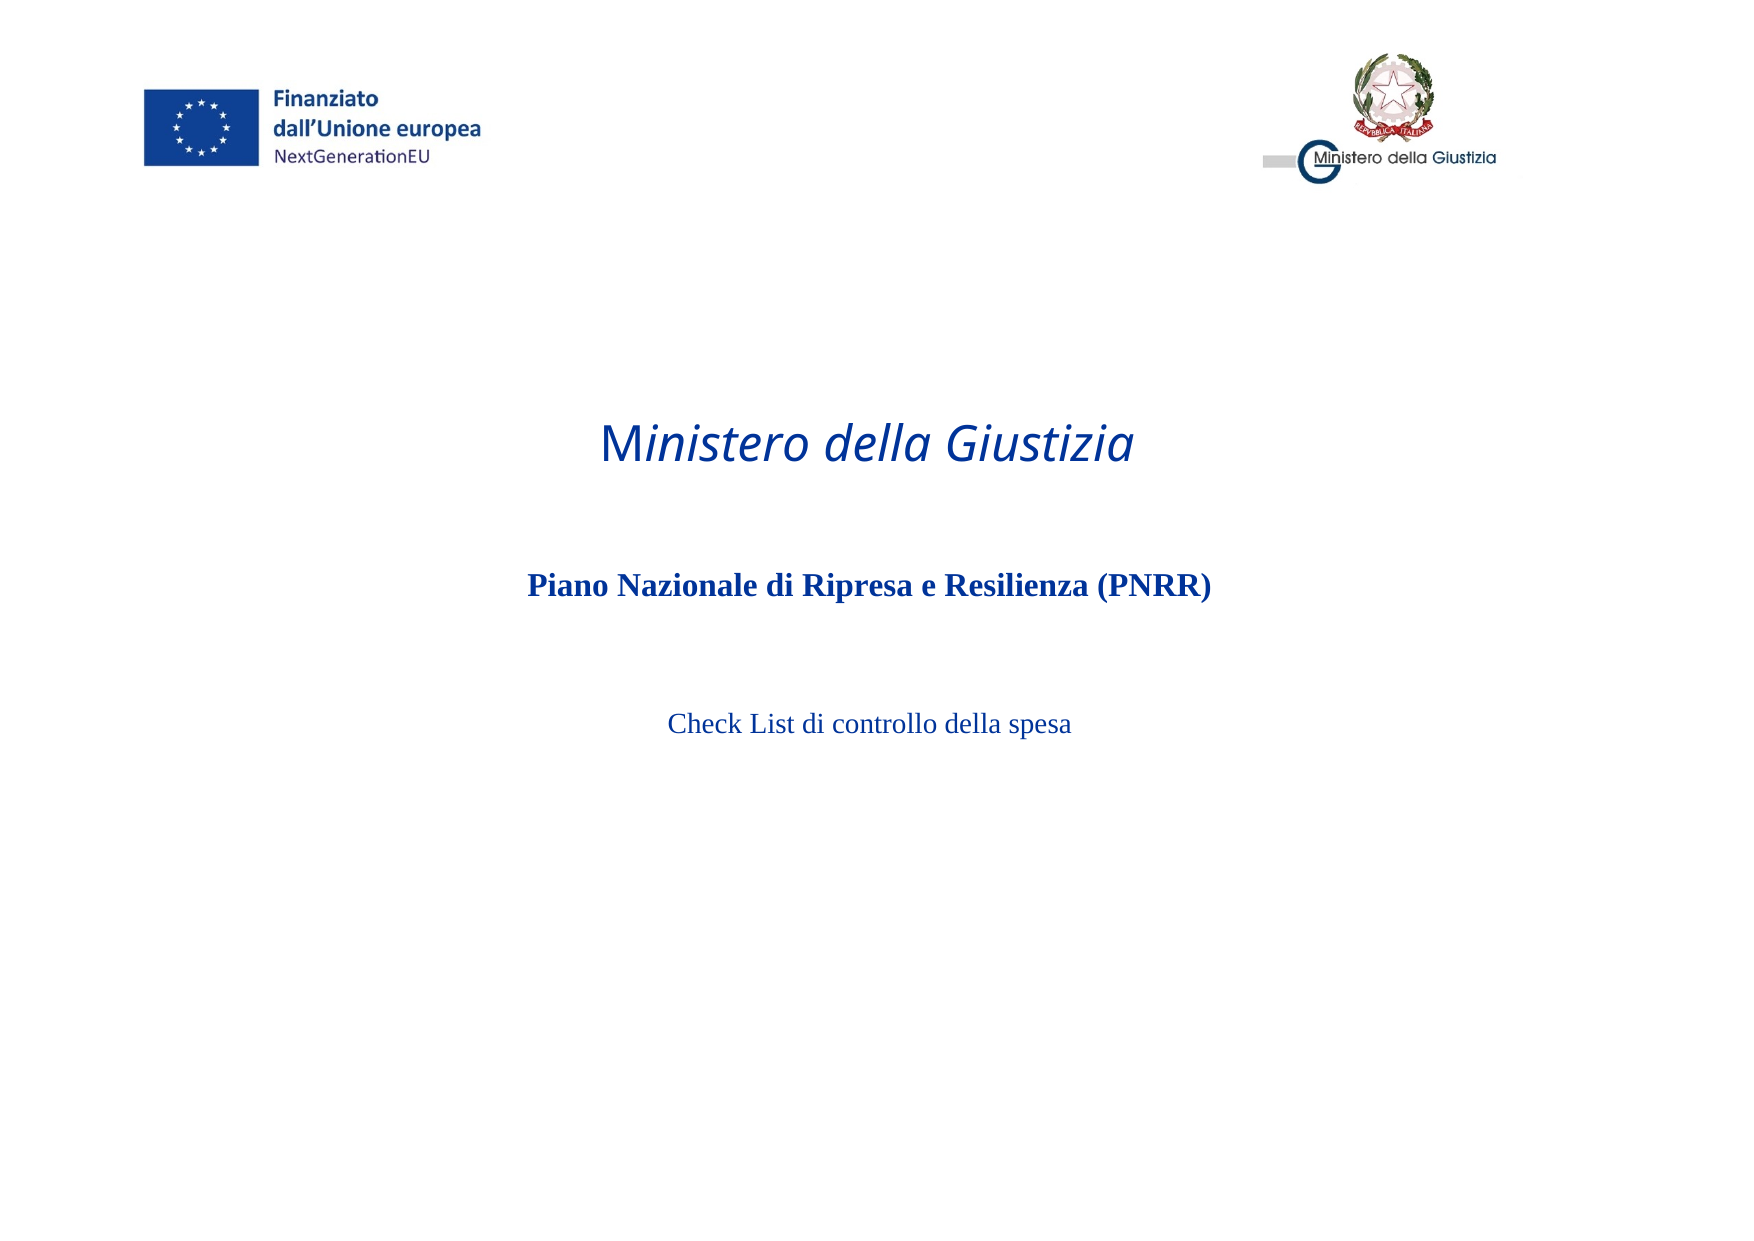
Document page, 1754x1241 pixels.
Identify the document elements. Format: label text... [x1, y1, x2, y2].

picture [132, 80, 500, 176]
text Piano Nazionale di Ripresa e Resilienza (PNRR) [133, 561, 1606, 605]
text Ministero della Giustizia [133, 403, 1607, 476]
picture [1200, 41, 1605, 227]
text Check List di controllo della spesa [133, 698, 1606, 742]
